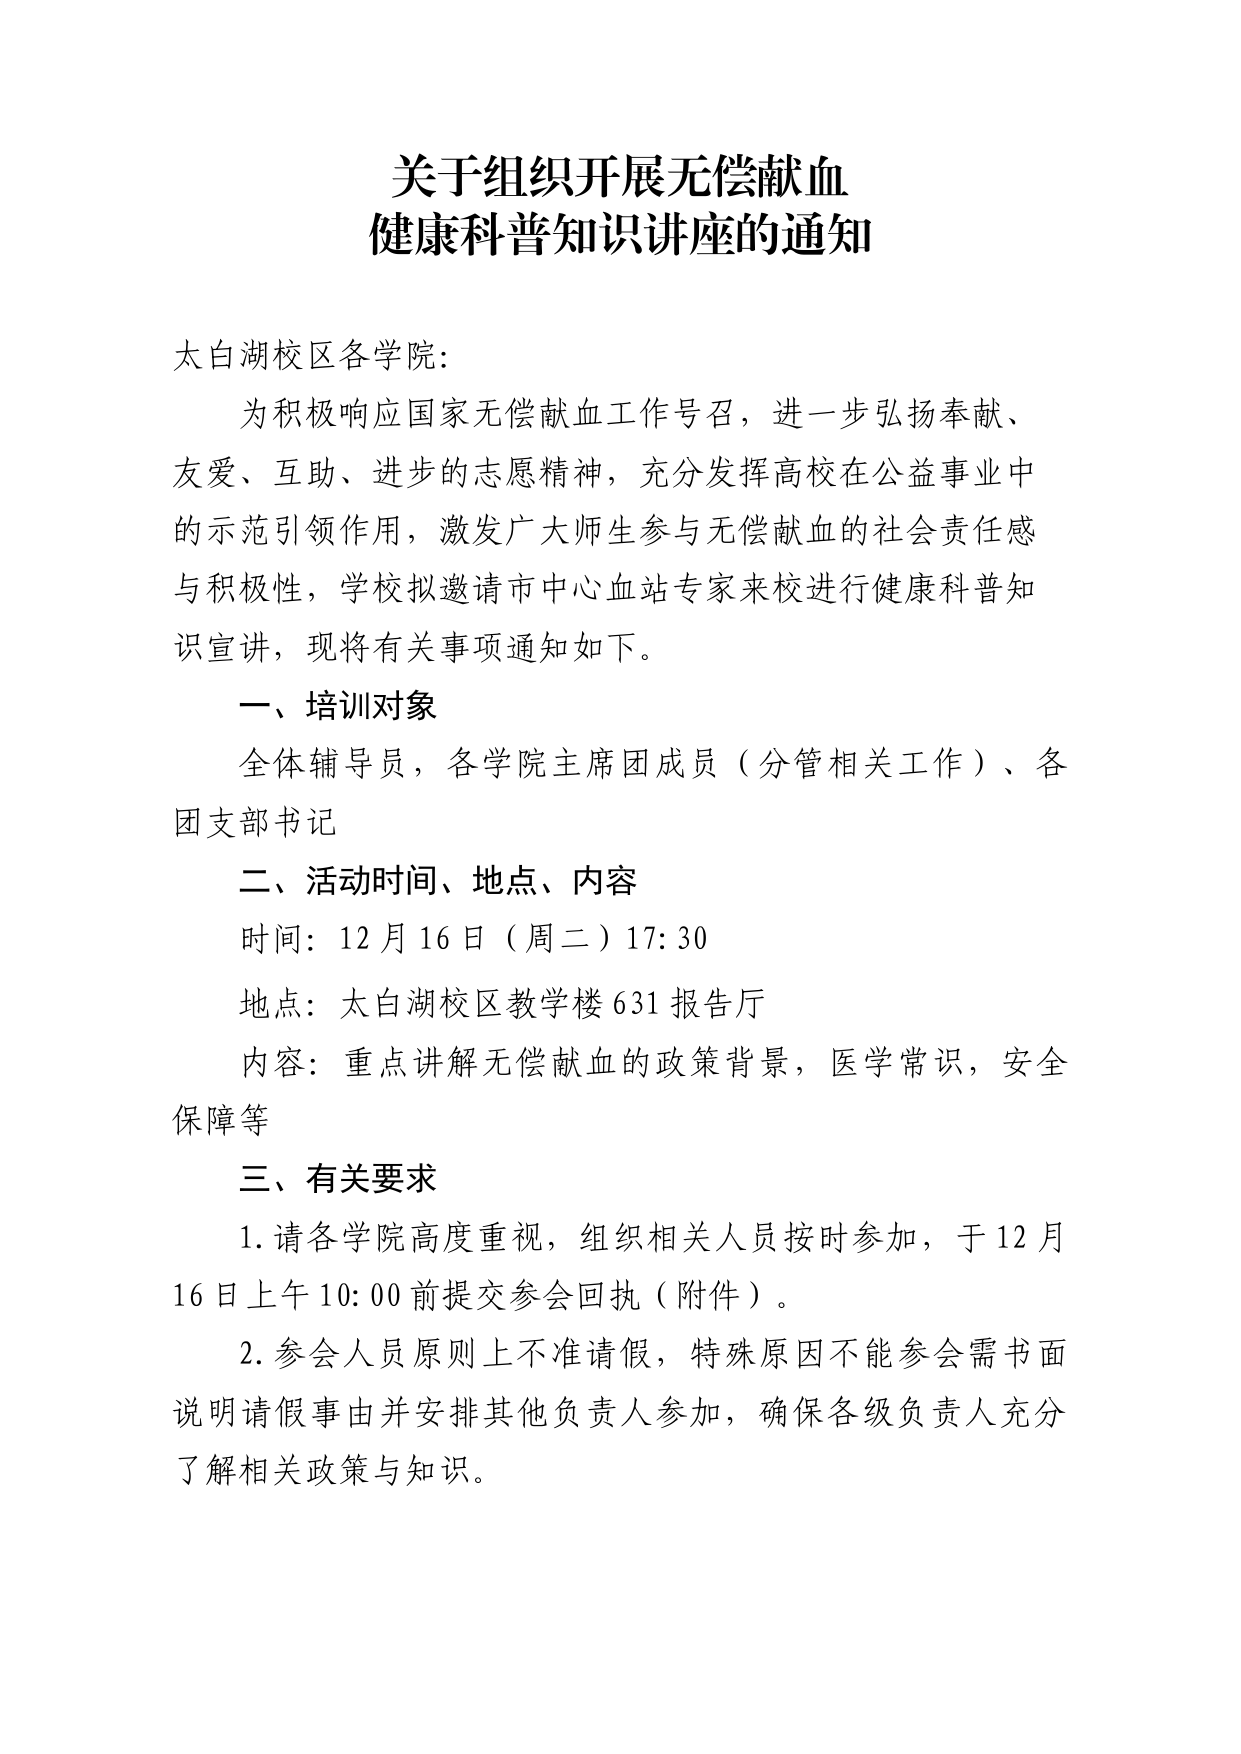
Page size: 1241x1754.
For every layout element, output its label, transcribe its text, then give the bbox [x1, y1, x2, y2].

text 内容：重点讲解无偿献血的政策背景，医学常识，安全保障等 [171, 1027, 1069, 1144]
list 一、培训对象 [171, 671, 1069, 729]
text 2.参会人员原则上不准请假，特殊原因不能参会需书面说明请假事由并安排其他负责人参加，确保各级负责人充分了解相关政策与知识。 [171, 1319, 1069, 1494]
text 关于组织开展无偿献血 [171, 146, 1069, 204]
text 健康科普知识讲座的通知 [171, 204, 1069, 262]
text 三、有关要求 [171, 1144, 1069, 1202]
text 二、活动时间、地点、内容 [171, 846, 1069, 904]
text 太白湖校区各学院： [171, 321, 1069, 379]
text 全体辅导员，各学院主席团成员（分管相关工作）、各团支部书记 [171, 729, 1069, 846]
text 1.请各学院高度重视，组织相关人员按时参加，于12月16日上午10:00前提交参会回执（附件）。 [171, 1202, 1069, 1319]
text 时间：12月16日（周二）17:30 [171, 904, 1069, 969]
text 地点：太白湖校区教学楼631报告厅 [171, 969, 1069, 1027]
text 为积极响应国家无偿献血工作号召，进一步弘扬奉献、友爱、互助、进步的志愿精神，充分发挥高校在公益事业中的示范引领作用，激发广大师生参与无偿献血的社会责任感与积极性，学校拟邀请市中心血站专家来校进行健康科普知识宣讲，现将有关事项通知如下。 [171, 379, 1069, 671]
